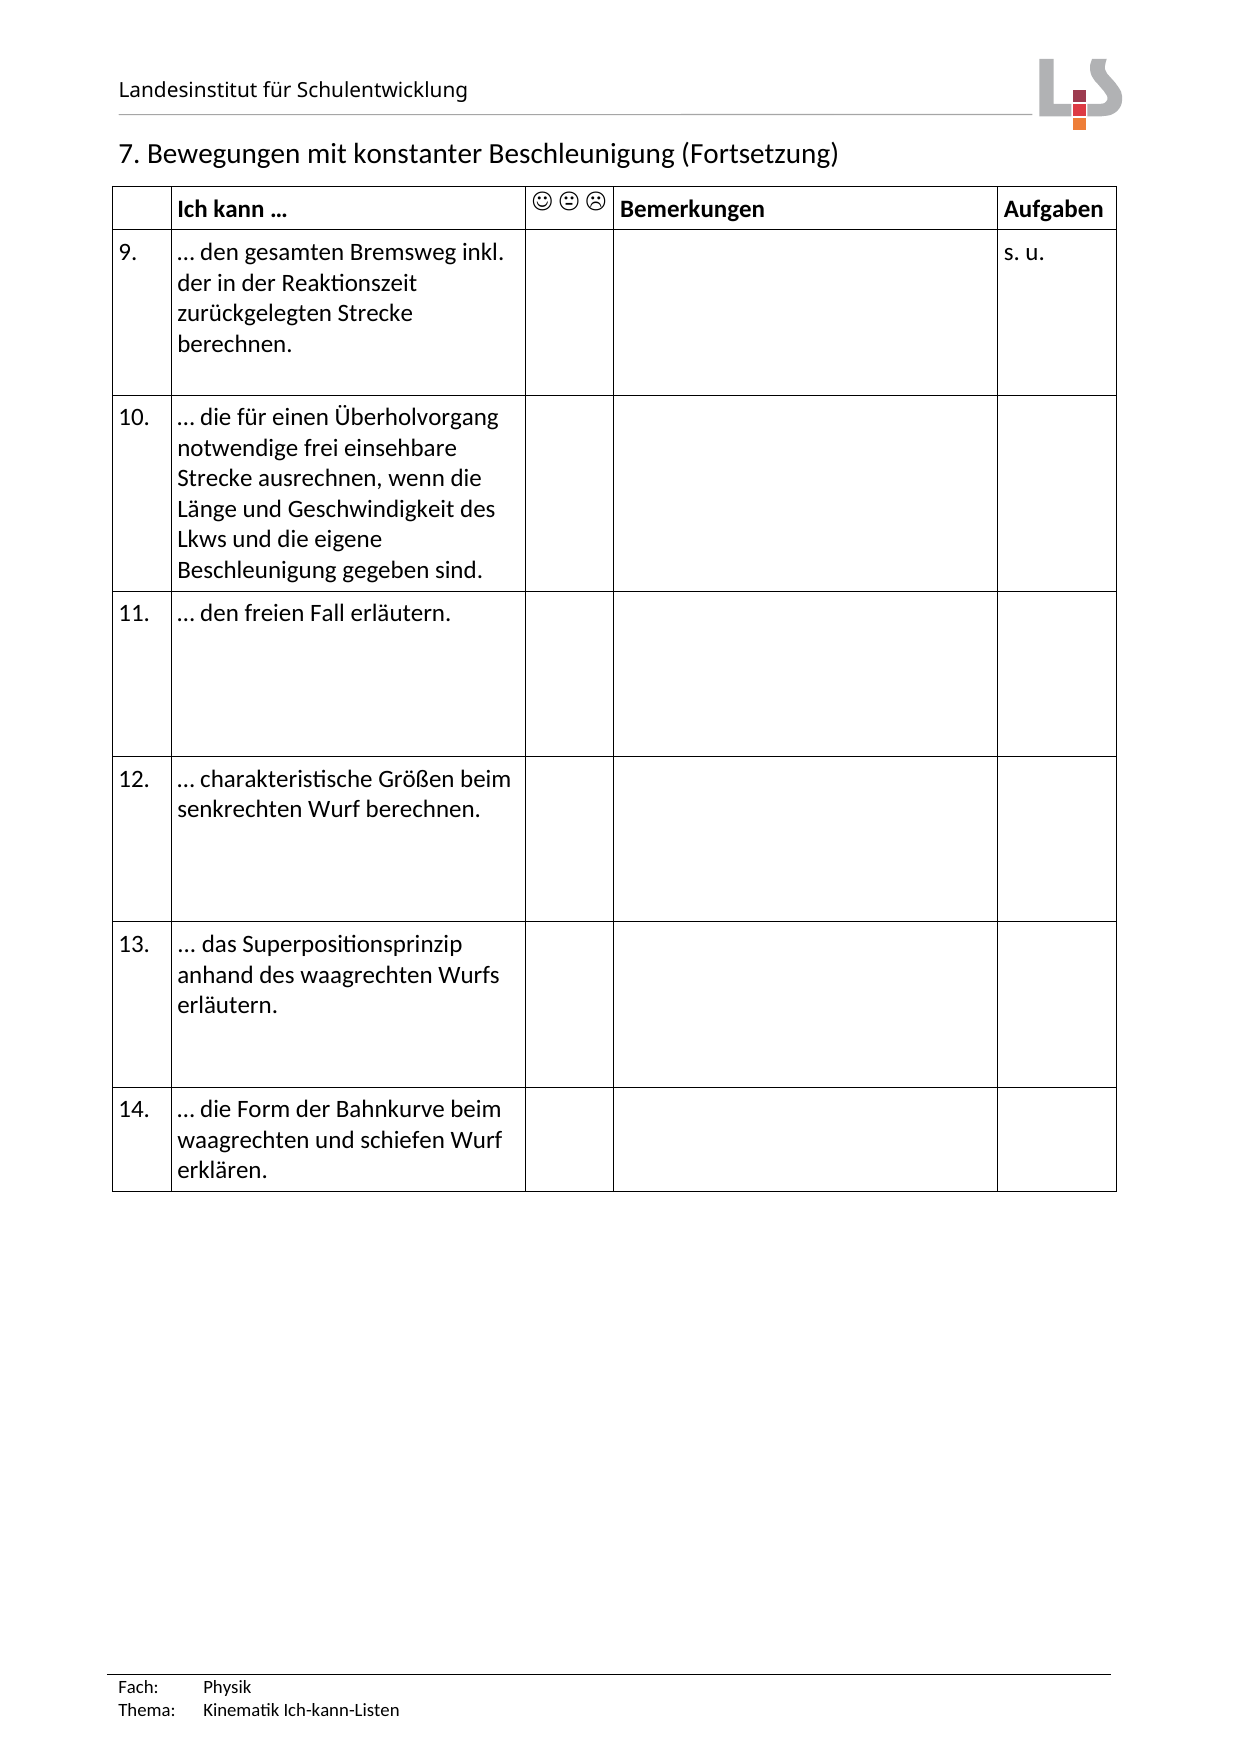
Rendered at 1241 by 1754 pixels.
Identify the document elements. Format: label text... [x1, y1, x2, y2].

table_cell [113, 396, 171, 591]
table_cell [998, 757, 1116, 921]
table_cell [526, 757, 613, 921]
table_cell [526, 592, 613, 756]
table_cell [614, 230, 997, 394]
table_cell [526, 230, 613, 394]
table_header Bemerkungen [614, 187, 997, 229]
table_cell … die für einen Überholvorgang notwendige frei einsehbare Strecke ausrechnen, wenn die Länge und Geschwindigkeit des Lkws und die eigene Beschleunigung gegeben sind. [172, 396, 525, 591]
table_cell [614, 757, 997, 921]
table_cell [526, 922, 613, 1087]
table_cell [998, 1088, 1116, 1191]
table_cell [614, 1088, 997, 1191]
table_cell [614, 922, 997, 1087]
table_cell … die Form der Bahnkurve beim waagrechten und schiefen Wurf erklären. [172, 1088, 525, 1191]
table_cell [113, 592, 171, 756]
table_cell s. u. [998, 230, 1116, 394]
table_cell [998, 592, 1116, 756]
table_cell [998, 396, 1116, 591]
table_cell [526, 1088, 613, 1191]
table_cell ... das Superpositionsprinzip anhand des waagrechten Wurfs erläutern. [172, 922, 525, 1087]
table_cell [113, 1088, 171, 1191]
subtitle 7. Bewegungen mit konstanter Beschleunigung (Fortsetzung) [118, 135, 1122, 171]
table_cell [113, 230, 171, 394]
table_cell [113, 922, 171, 1087]
table_header Ich kann … [172, 187, 525, 229]
table_cell … den freien Fall erläutern. [172, 592, 525, 756]
table_cell [614, 396, 997, 591]
table_header [526, 187, 613, 229]
table_cell [998, 922, 1116, 1087]
table_header Aufgaben [998, 187, 1116, 229]
table_cell [113, 757, 171, 921]
table_cell … charakteristische Größen beim senkrechten Wurf berechnen. [172, 757, 525, 921]
table_cell [614, 592, 997, 756]
table_cell [526, 396, 613, 591]
table_header [113, 187, 171, 229]
table_cell … den gesamten Bremsweg inkl. der in der Reaktionszeit zurückgelegten Strecke berechnen. [172, 230, 525, 394]
